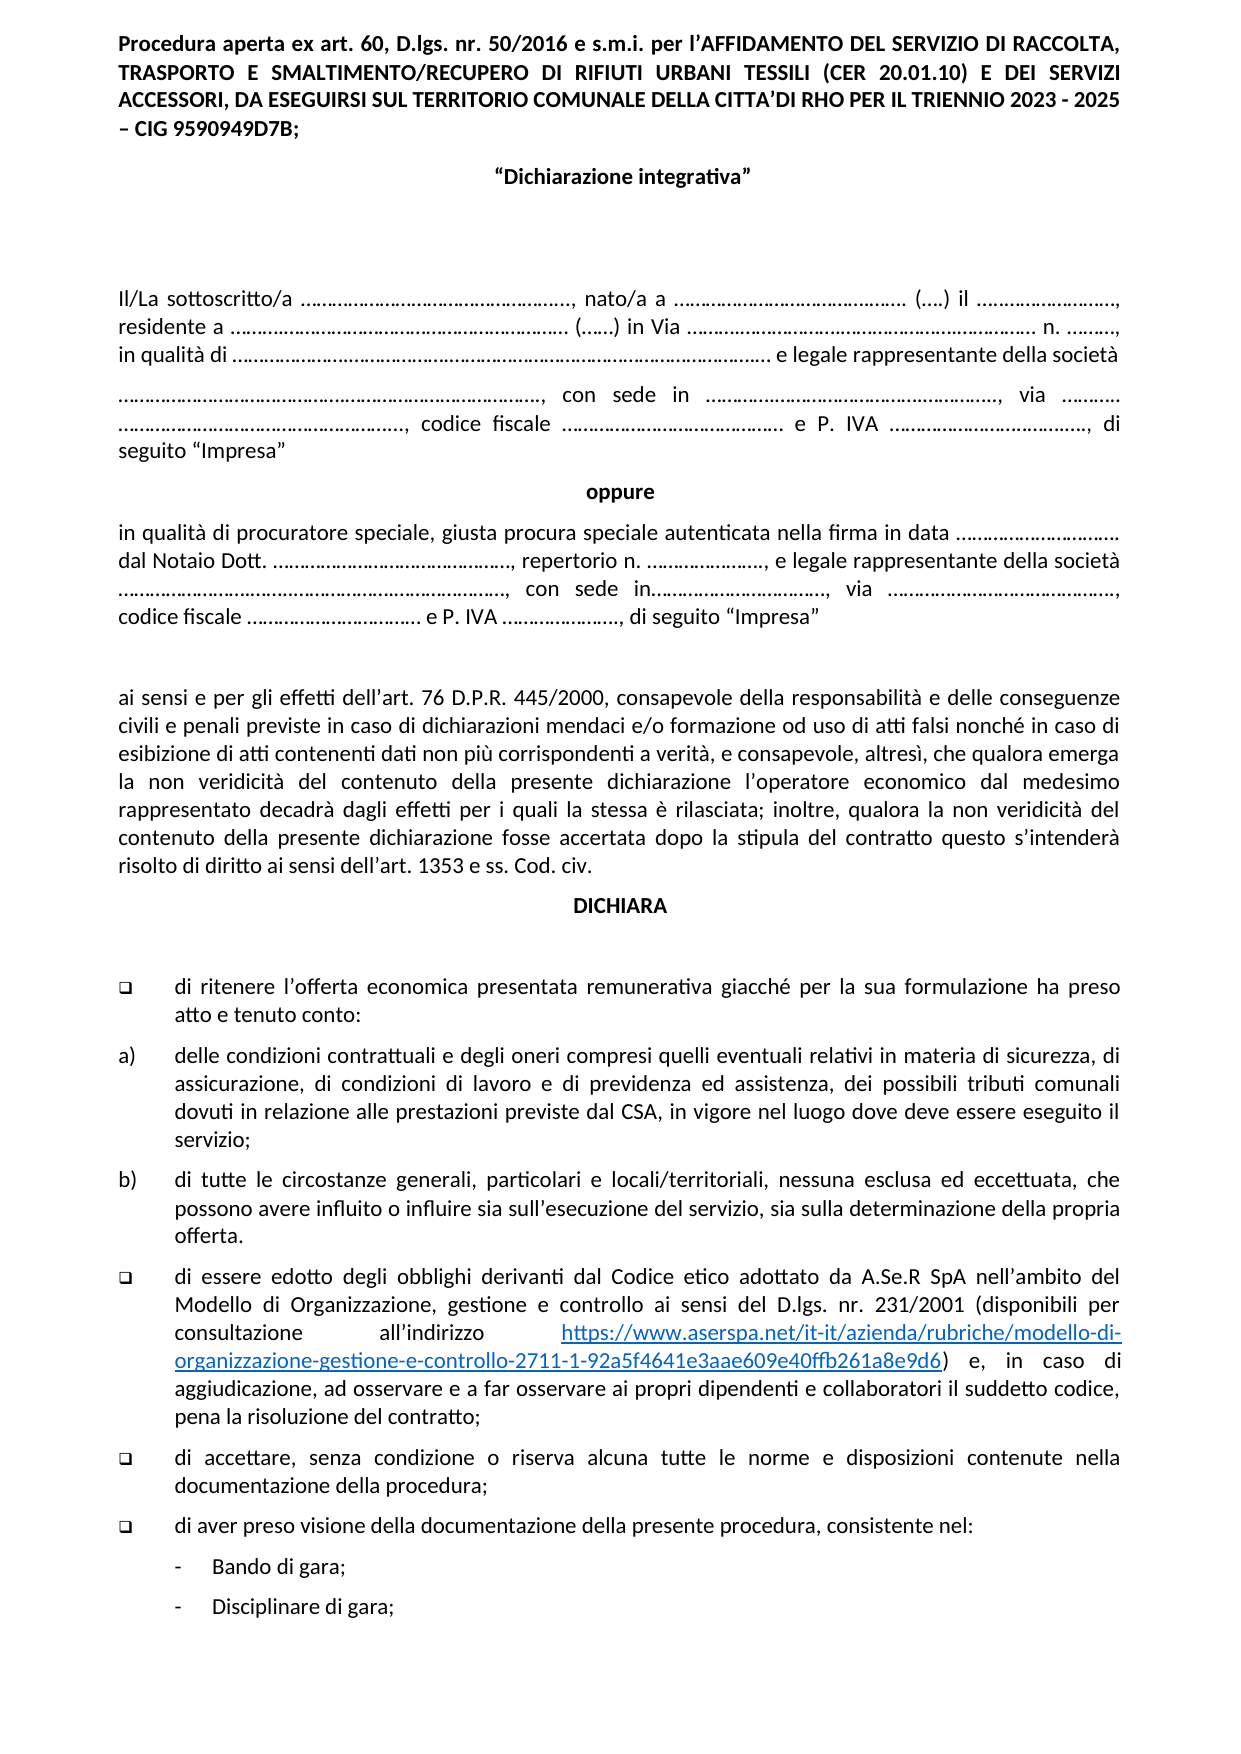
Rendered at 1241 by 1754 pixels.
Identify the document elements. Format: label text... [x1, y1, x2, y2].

text oppure [118, 477, 1122, 505]
list di aver preso visione della documentazione della presente procedura, consistente nel: [118, 1511, 1122, 1539]
text …………………………………….………………………………., con sede in ………….……………………….………….., via ………..……………………………………………..., codice fiscale …………………………………… e P. IVA ……………………..…….…., di seguito “Impresa” [118, 381, 1122, 465]
subtitle DICHIARA [118, 891, 1122, 919]
list Bando di gara; [174, 1552, 1122, 1580]
list Disciplinare di gara; [174, 1592, 1122, 1620]
title “Dichiarazione integrativa” [118, 162, 1122, 191]
list di accettare, senza condizione o riserva alcuna tutte le norme e disposizioni contenute nella documentazione della procedura; [118, 1443, 1122, 1499]
text ai sensi e per gli effetti dell’art. 76 D.P.R. 445/2000, consapevole della responsabilità e delle conseguenze civili e penali previste in caso di dichiarazioni mendaci e/o formazione od uso di atti falsi nonché in caso di esibizione di atti contenenti dati non più corrispondenti a verità, e consapevole, altresì, che qualora emerga la non veridicità del contenuto della presente dichiarazione l’operatore economico dal medesimo rappresentato decadrà dagli effetti per i quali la stessa è rilasciata; inoltre, qualora la non veridicità del contenuto della presente dichiarazione fosse accertata dopo la stipula del contratto questo s’intenderà risolto di diritto ai sensi dell’art. 1353 e ss. Cod. civ. [118, 683, 1122, 879]
text Il/La sottoscritto/a …………………………………………..., nato/a a ……………………………….……. (….) il …..…………………, residente a ……….……………………………………………… (……) in Via ……….……………….………………….…………… n. ………, in qualità di ………………….……………….………………………………………………….… e legale rappresentante della società [118, 284, 1122, 368]
list di tutte le circostanze generali, particolari e locali/territoriali, nessuna esclusa ed eccettuata, che possono avere influito o influire sia sull’esecuzione del servizio, sia sulla determinazione della propria offerta. [118, 1166, 1122, 1250]
list di essere edotto degli obblighi derivanti dal Codice etico adottato da A.Se.R SpA nell’ambito del Modello di Organizzazione, gestione e controllo ai sensi del D.lgs. nr. 231/2001 (disponibili per consultazione all’indirizzo https://www.aserspa.net/it-it/azienda/rubriche/modello-di-organizzazione-gestione-e-controllo-2711-1-92a5f4641e3aae609e40ffb261a8e9d6) e, in caso di aggiudicazione, ad osservare e a far osservare ai propri dipendenti e collaboratori il suddetto codice, pena la risoluzione del contratto; [118, 1262, 1122, 1430]
list di ritenere l’offerta economica presentata remunerativa giacché per la sua formulazione ha preso atto e tenuto conto: [118, 972, 1122, 1028]
list delle condizioni contrattuali e degli oneri compresi quelli eventuali relativi in materia di sicurezza, di assicurazione, di condizioni di lavoro e di previdenza ed assistenza, dei possibili tributi comunali dovuti in relazione alle prestazioni previste dal CSA, in vigore nel luogo dove deve essere eseguito il servizio; [118, 1041, 1122, 1153]
text in qualità di procuratore speciale, giusta procura speciale autenticata nella firma in data …………………………. dal Notaio Dott. ………………………………………, repertorio n. …………………., e legale rappresentante della società …………………….……..……………….…………………, con sede in……………………………, via ……………………………………., codice fiscale …………………………… e P. IVA …………………., di seguito “Impresa” [118, 518, 1122, 630]
